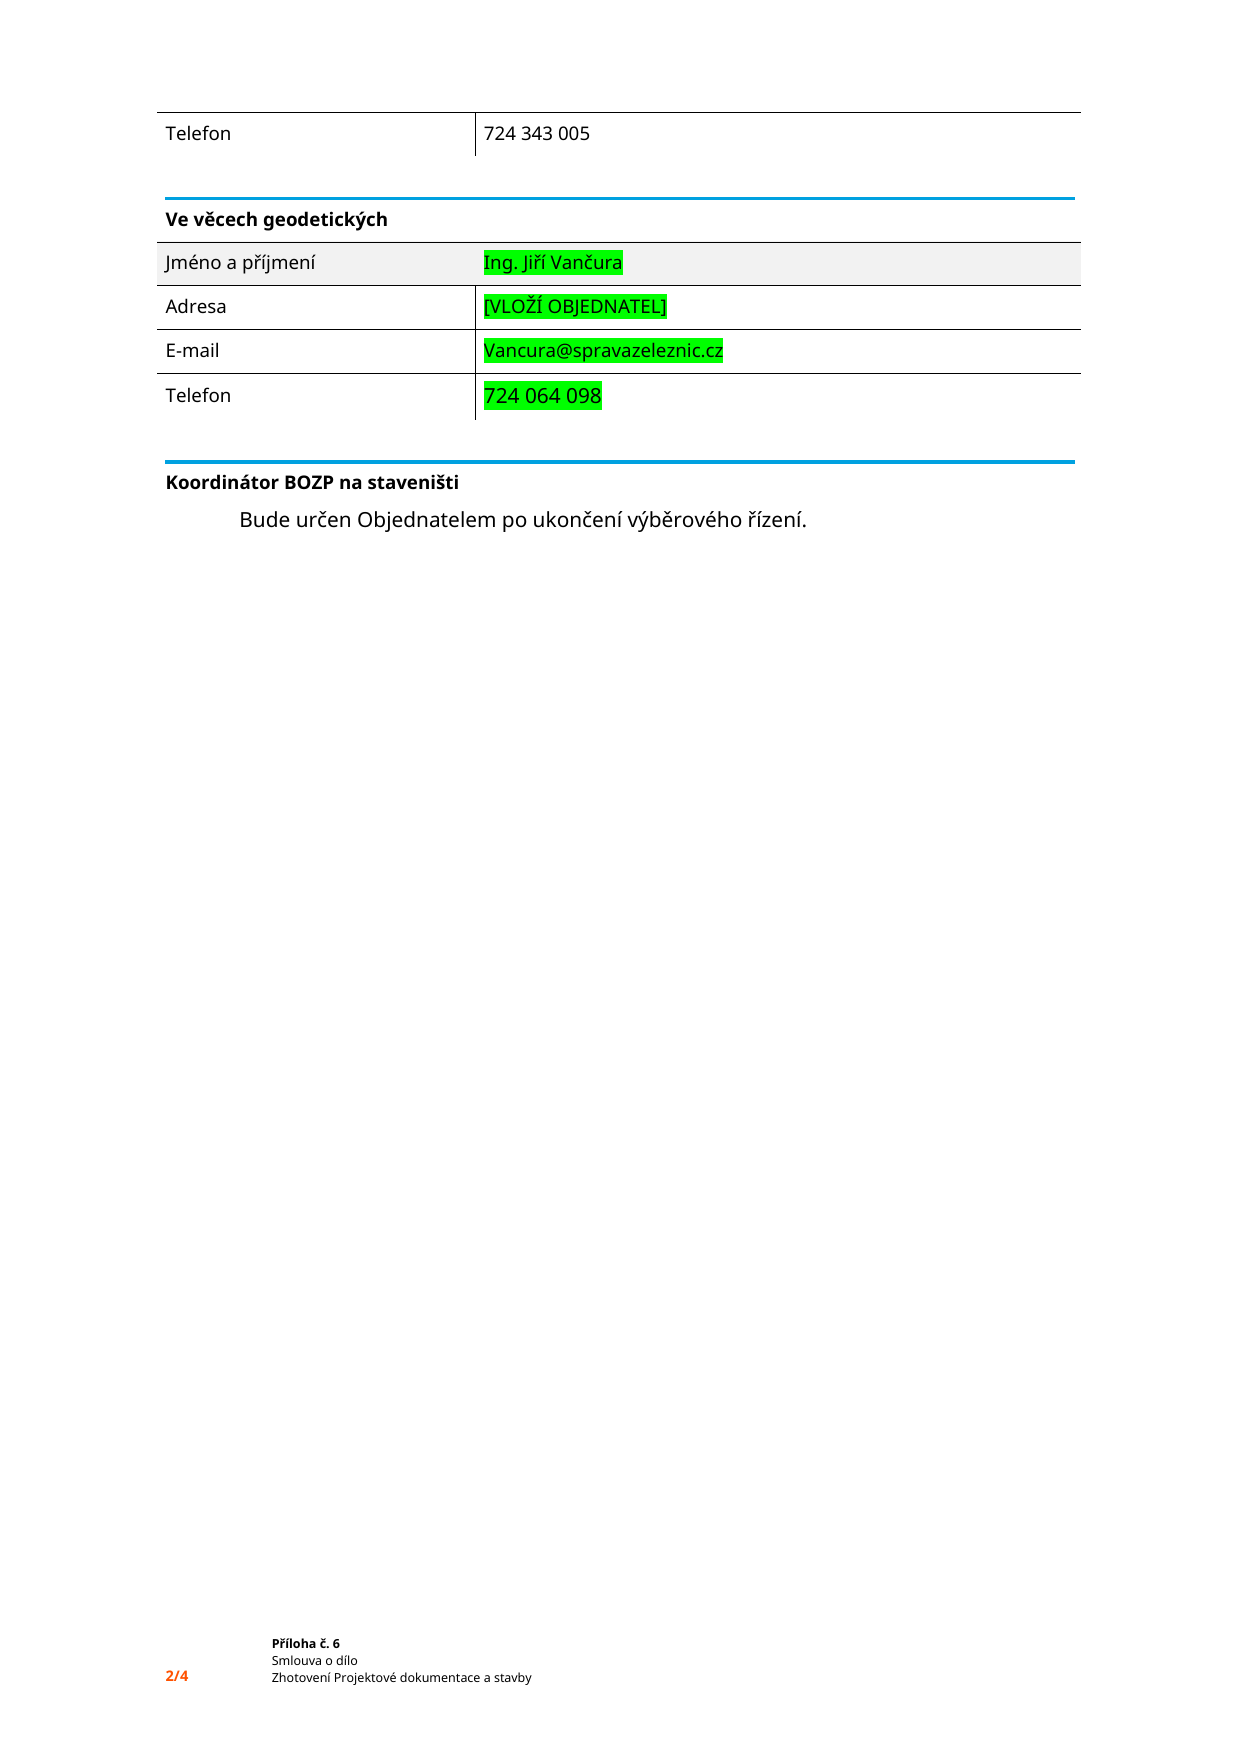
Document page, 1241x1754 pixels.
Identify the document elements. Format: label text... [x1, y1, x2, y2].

text Koordinátor BOZP na staveništi [165, 464, 1075, 495]
table_cell Adresa [157, 286, 475, 329]
text Bude určen Objednatelem po ukončení výběrového řízení. [239, 505, 1075, 534]
table_cell 724 064 098 [476, 374, 1081, 420]
text Ve věcech geodetických [165, 200, 1075, 231]
table_cell Telefon [157, 374, 475, 420]
table_header Ing. Jiří Vančura [475, 243, 1081, 285]
table_cell Vancura@spravazeleznic.cz [476, 330, 1081, 373]
table_cell 724 343 005 [476, 113, 1081, 156]
table_cell Telefon [157, 113, 475, 156]
table_cell E-mail [157, 330, 475, 373]
table_cell [VLOŽÍ OBJEDNATEL] [476, 286, 1081, 329]
table_header Jméno a příjmení [157, 243, 475, 285]
